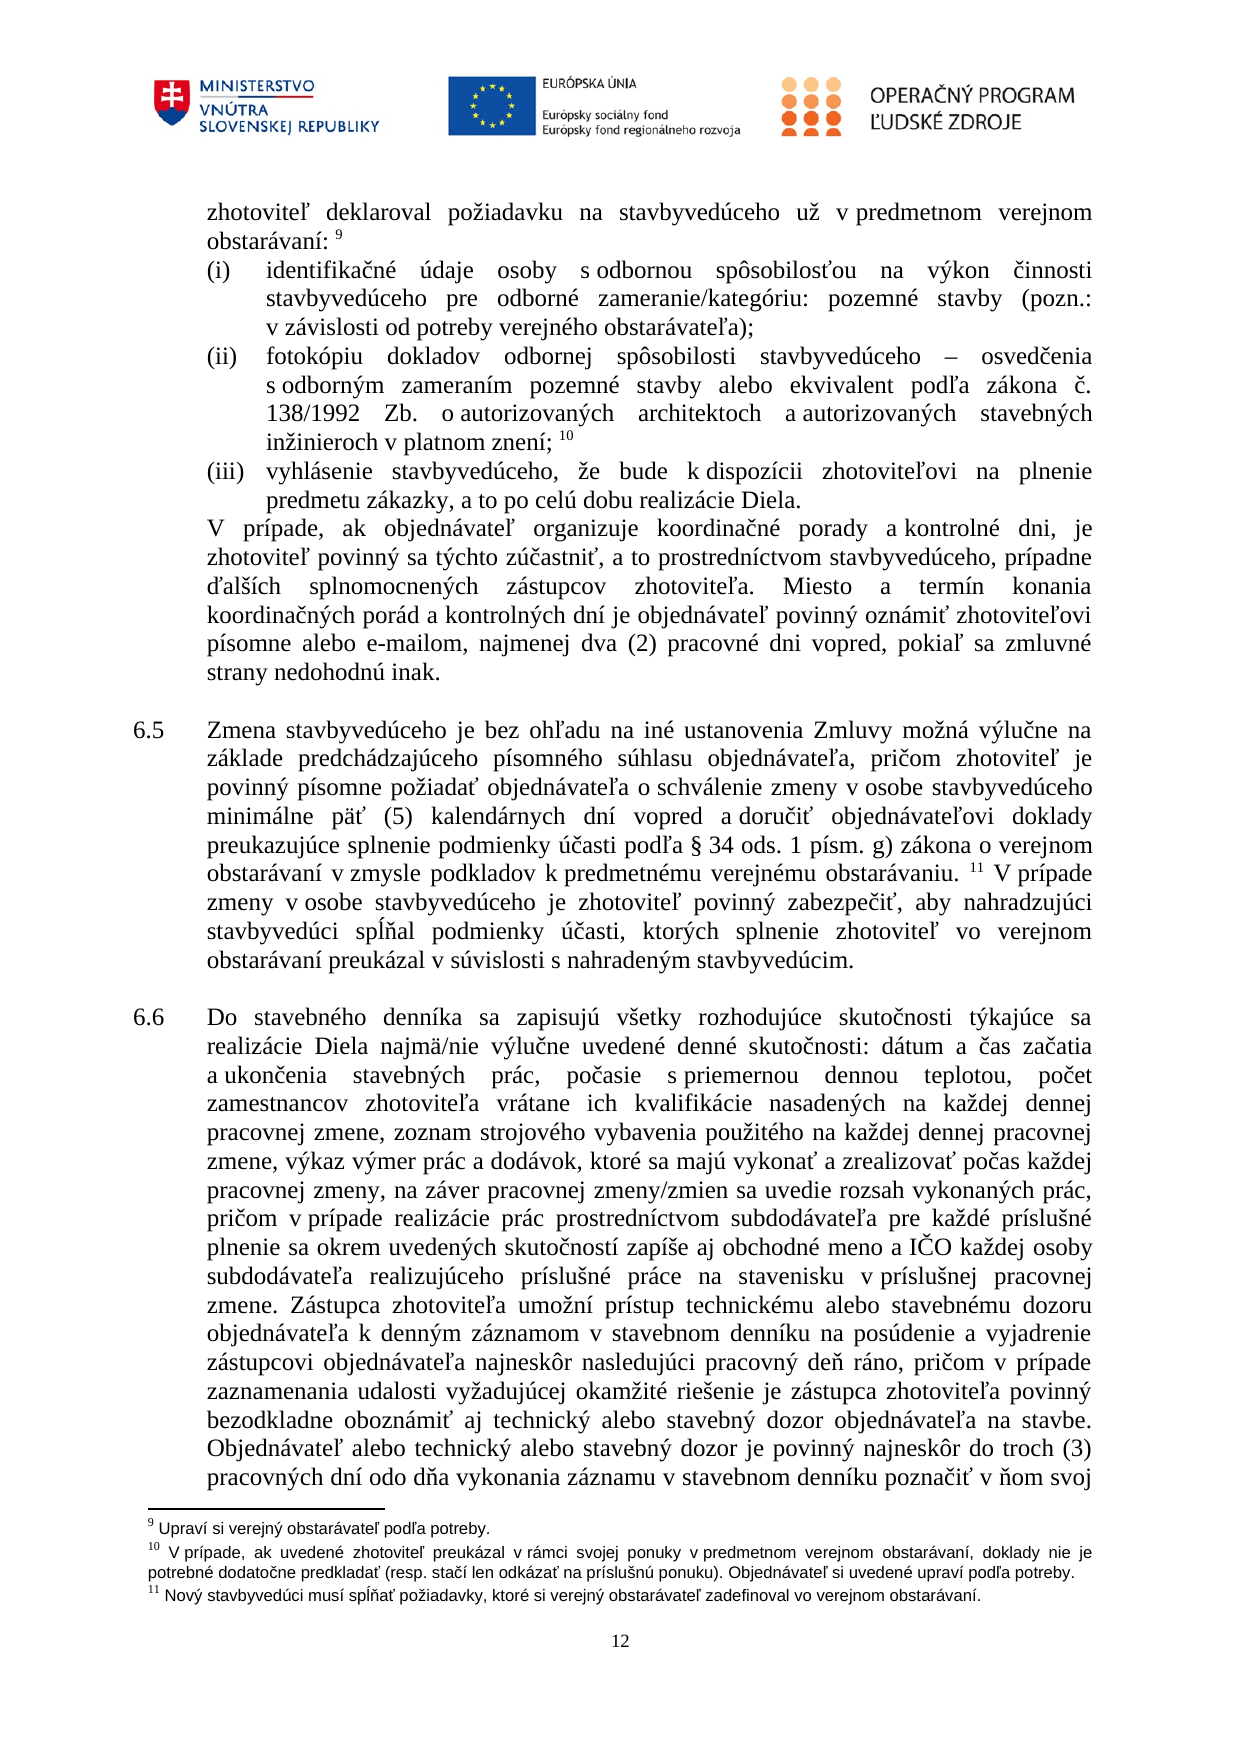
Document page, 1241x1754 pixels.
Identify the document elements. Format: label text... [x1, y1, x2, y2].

list fotokópiu dokladov odbornej spôsobilosti stavbyvedúceho – osvedčenia s odborným zameraním pozemné stavby alebo ekvivalent podľa zákona č. 138/1992 Zb. o autorizovaných architektoch a autorizovaných stavebných inžinieroch v platnom znení; [207, 341, 1093, 456]
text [133, 197, 1093, 255]
list vyhlásenie stavbyvedúceho, že bude k dispozícii zhotoviteľovi na plnenie predmetu zákazky, a to po celú dobu realizácie Diela. [207, 456, 1093, 513]
text 6.5 Zmena stavbyvedúceho je bez ohľadu na iné ustanovenia Zmluvy možná výlučne na základe predchádzajúceho písomného súhlasu objednávateľa, pričom zhotoviteľ je povinný písomne požiadať objednávateľa o schválenie zmeny v osobe stavbyvedúceho minimálne päť (5) kalendárnych dní vopred a doručiť objednávateľovi doklady preukazujúce splnenie podmienky účasti podľa § 34 ods. 1 písm. g) zákona o verejnom obstarávaní v zmysle podkladov k predmetnému verejnému obstarávaniu. V prípade zmeny v osobe stavbyvedúceho je zhotoviteľ povinný zabezpečiť, aby nahradzujúci stavbyvedúci spĺňal podmienky účasti, ktorých splnenie zhotoviteľ vo verejnom obstarávaní preukázal v súvislosti s nahradeným stavbyvedúcim. [133, 715, 1093, 973]
list identifikačné údaje osoby s odbornou spôsobilosťou na výkon činnosti stavbyvedúceho pre odborné zameranie/kategóriu: pozemné stavby (pozn.: v závislosti od potreby verejného obstarávateľa); [207, 255, 1093, 341]
picture [147, 73, 1093, 140]
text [133, 1002, 1093, 1491]
text V prípade, ak objednávateľ organizuje koordinačné porady a kontrolné dni, je zhotoviteľ povinný sa týchto zúčastniť, a to prostredníctvom stavbyvedúceho, prípadne ďalších splnomocnených zástupcov zhotoviteľa. Miesto a termín konania koordinačných porád a kontrolných dní je objednávateľ povinný oznámiť zhotoviteľovi písomne alebo e-mailom, najmenej dva (2) pracovné dni vopred, pokiaľ sa zmluvné strany nedohodnú inak. [207, 513, 1093, 686]
